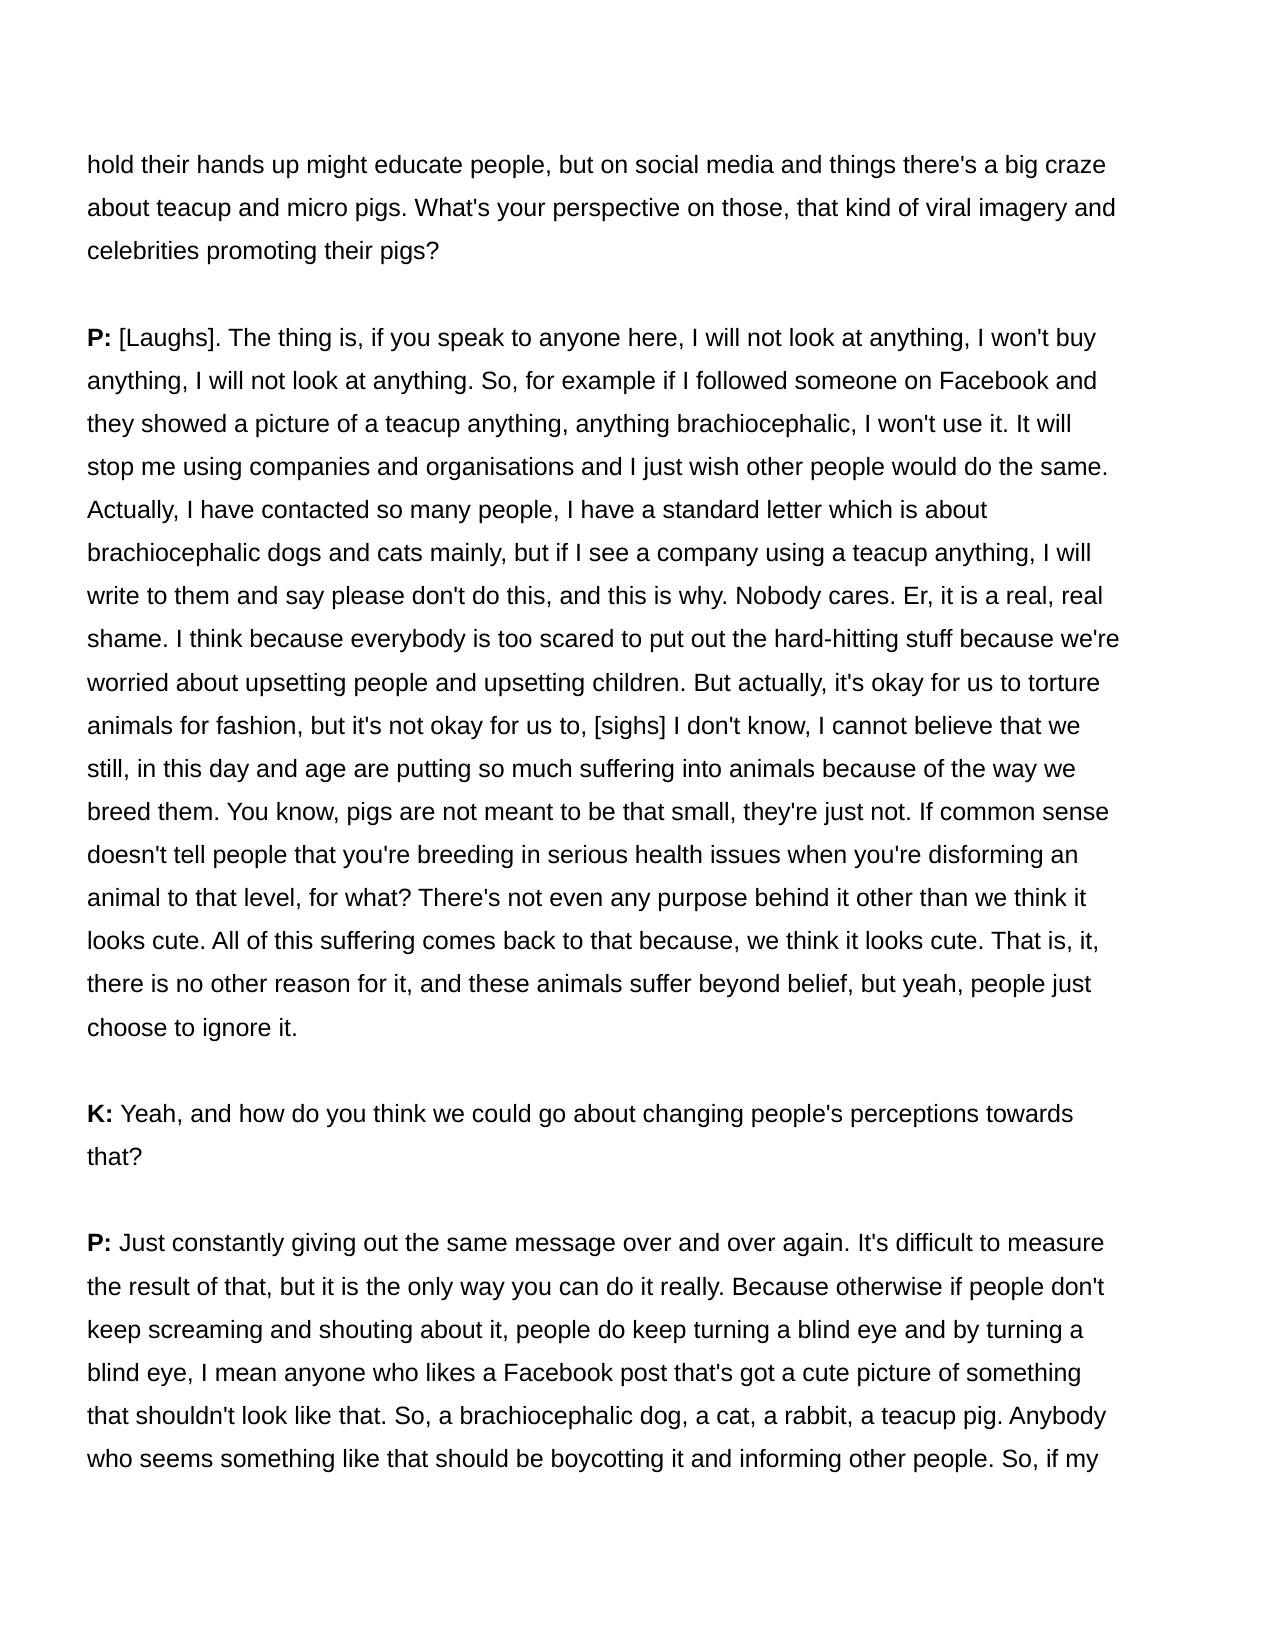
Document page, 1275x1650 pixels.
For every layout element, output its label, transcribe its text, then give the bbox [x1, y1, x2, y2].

text P: [Laughs]. The thing is, if you speak to anyone here, I will not look at anything, I won't buy anything, I will not look at anything. So, for example if I followed someone on Facebook and they showed a picture of a teacup anything, anything brachiocephalic, I won't use it. It will stop me using companies and organisations and I just wish other people would do the same. Actually, I have contacted so many people, I have a standard letter which is about brachiocephalic dogs and cats mainly, but if I see a company using a teacup anything, I will write to them and say please don't do this, and this is why. Nobody cares. Er, it is a real, real shame. I think because everybody is too scared to put out the hard-hitting stuff because we're worried about upsetting people and upsetting children. But actually, it's okay for us to torture animals for fashion, but it's not okay for us to, [sighs] I don't know, I cannot believe that we still, in this day and age are putting so much suffering into animals because of the way we breed them. You know, pigs are not meant to be that small, they're just not. If common sense doesn't tell people that you're breeding in serious health issues when you're disforming an animal to that level, for what? There's not even any purpose behind it other than we think it looks cute. All of this suffering comes back to that because, we think it looks cute. That is, it, there is no other reason for it, and these animals suffer beyond belief, but yeah, people just choose to ignore it. [87, 323, 1125, 1041]
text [87, 1228, 1125, 1473]
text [87, 150, 1125, 265]
text K: Yeah, and how do you think we could go about changing people's perceptions towards that? [87, 1099, 1125, 1171]
